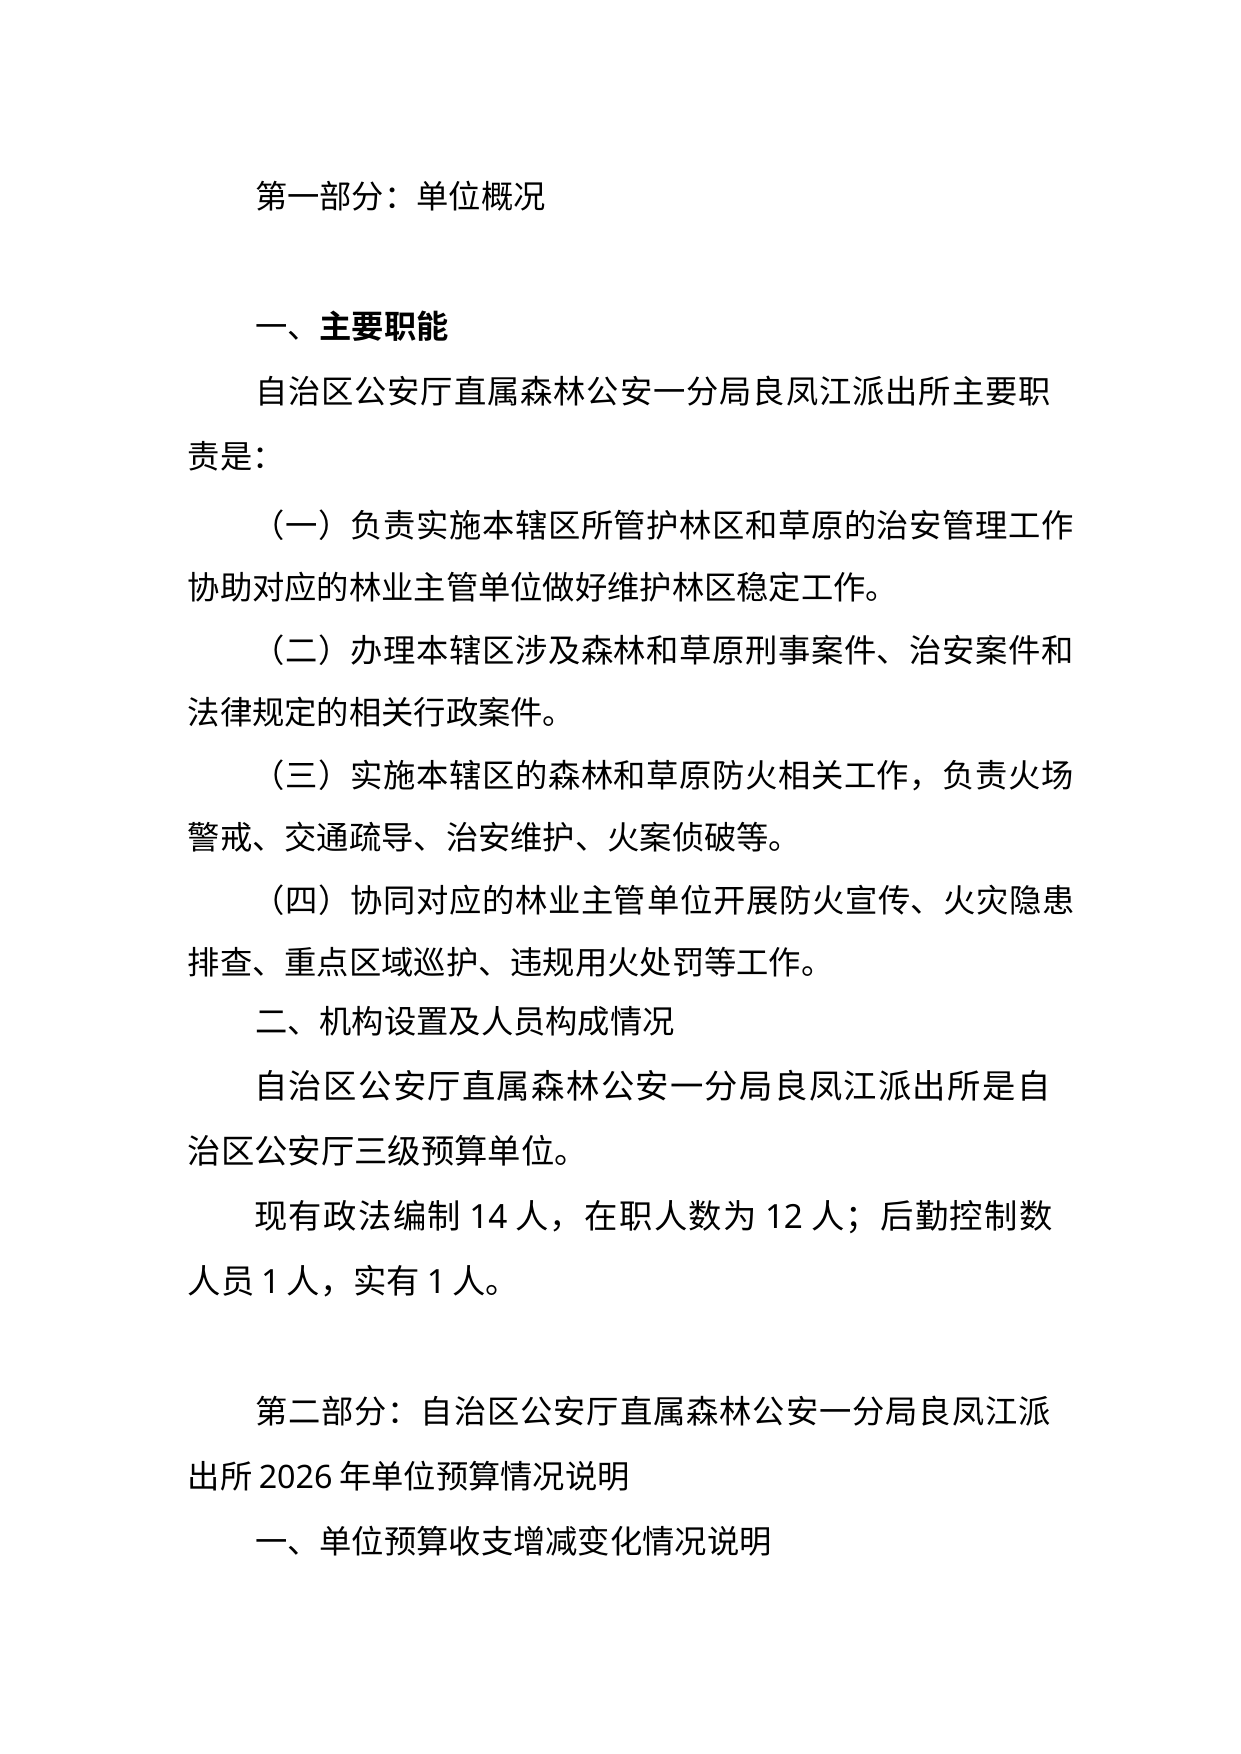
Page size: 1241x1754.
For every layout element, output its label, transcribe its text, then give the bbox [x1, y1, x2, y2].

text 自治区公安厅直属森林公安一分局良凤江派出所是自治区公安厅三级预算单位。 [187, 1052, 1053, 1182]
text （三）实施本辖区的森林和草原防火相关工作，负责火场警戒、交通疏导、治安维护、火案侦破等。 [187, 737, 1075, 862]
text （四）协同对应的林业主管单位开展防火宣传、火灾隐患排查、重点区域巡护、违规用火处罚等工作。 [187, 862, 1075, 987]
text 一、单位预算收支增减变化情况说明 [187, 1507, 1053, 1572]
text （一）负责实施本辖区所管护林区和草原的治安管理工作，协助对应的林业主管单位做好维护林区稳定工作。 [187, 487, 1075, 612]
text 二、机构设置及人员构成情况 [187, 987, 1053, 1052]
text 自治区公安厅直属森林公安一分局良凤江派出所主要职责是： [187, 357, 1053, 487]
text 现有政法编制14人，在职人数为12人；后勤控制数人员1人，实有1人。 [187, 1182, 1053, 1312]
text （二）办理本辖区涉及森林和草原刑事案件、治安案件和法律规定的相关行政案件。 [187, 612, 1075, 737]
text 第二部分：自治区公安厅直属森林公安一分局良凤江派出所2026年单位预算情况说明 [187, 1377, 1053, 1507]
text 第一部分：单位概况 [187, 162, 1053, 227]
text 一、主要职能 [187, 292, 1053, 357]
